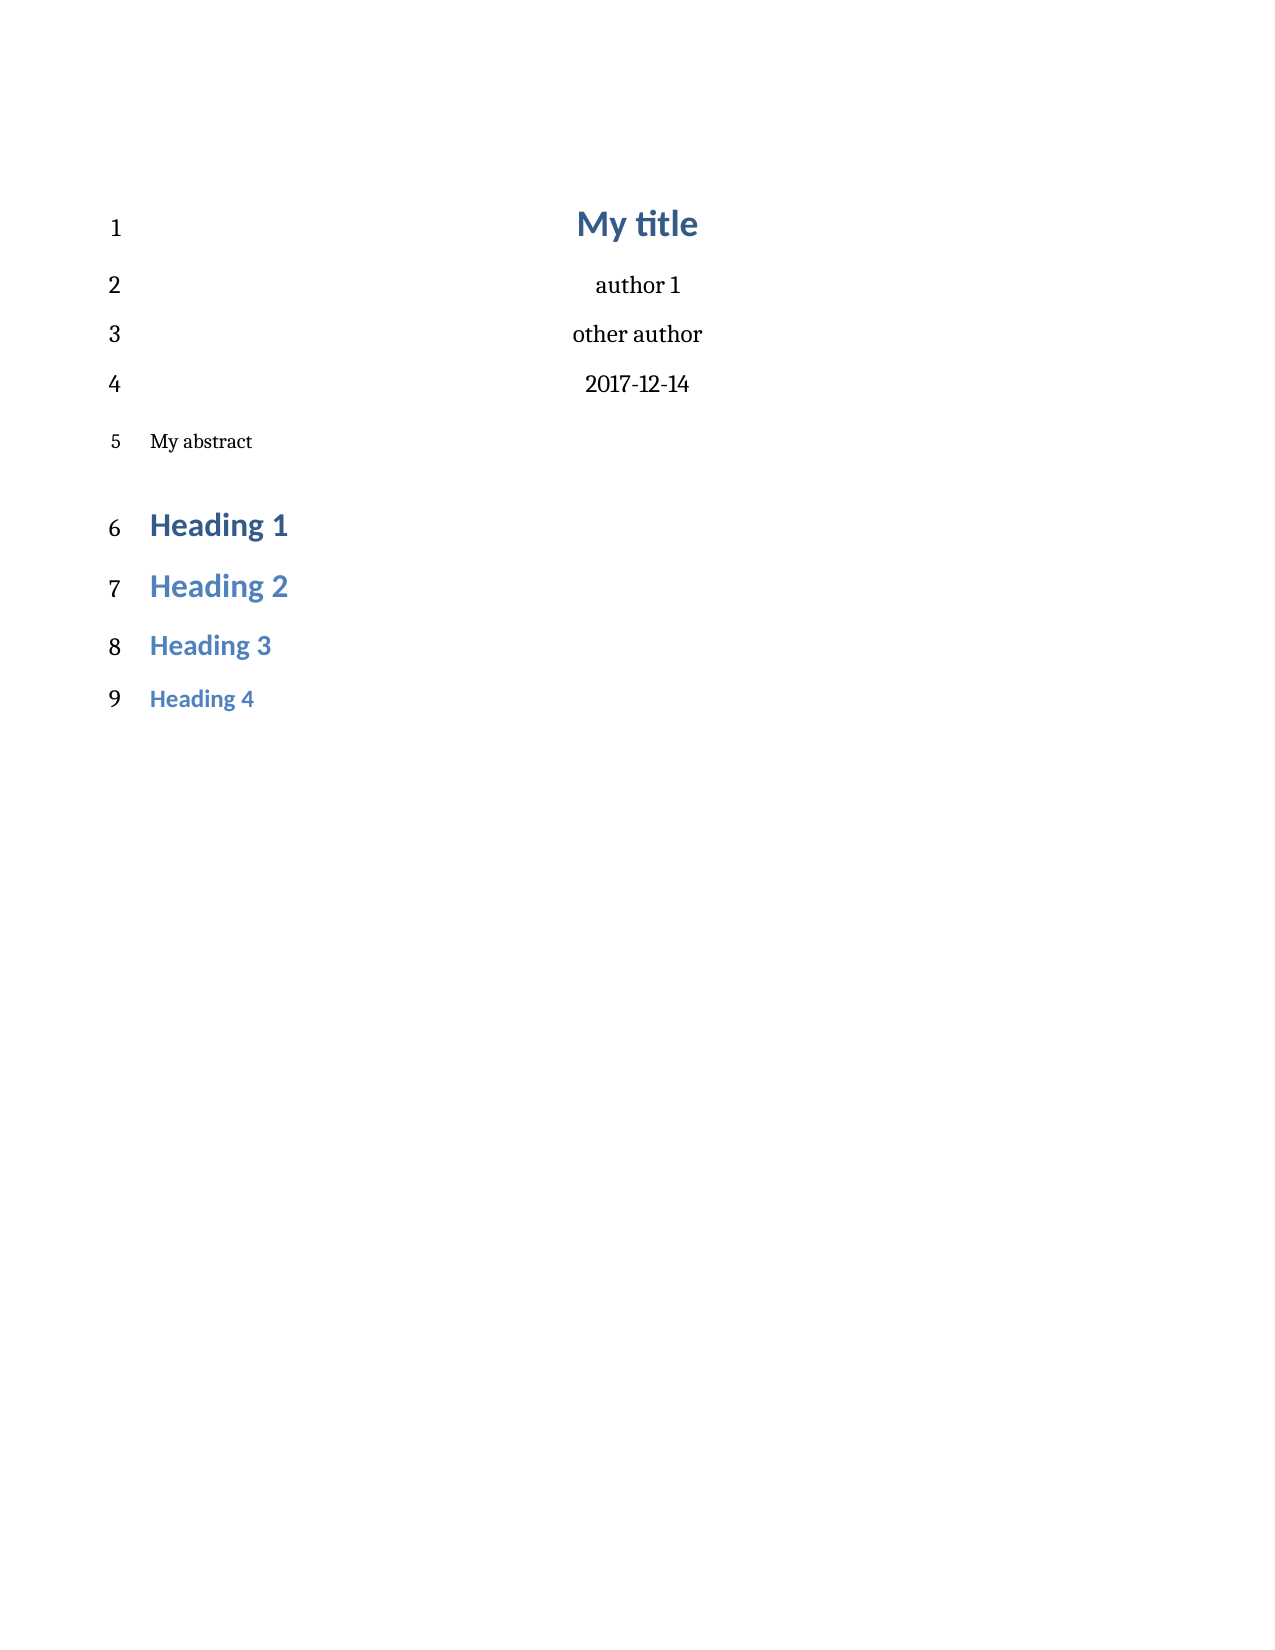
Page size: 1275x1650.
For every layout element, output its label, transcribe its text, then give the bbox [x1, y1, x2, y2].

subtitle Heading 1 [150, 504, 1125, 545]
title My title [150, 200, 1125, 246]
text 2017-12-14 [150, 370, 1125, 399]
text author 1 [150, 271, 1125, 299]
subtitle Heading 4 [150, 683, 1125, 714]
text My abstract [150, 430, 1125, 454]
subtitle Heading 3 [150, 627, 1125, 663]
text other author [150, 320, 1125, 349]
subtitle Heading 2 [150, 566, 1125, 606]
